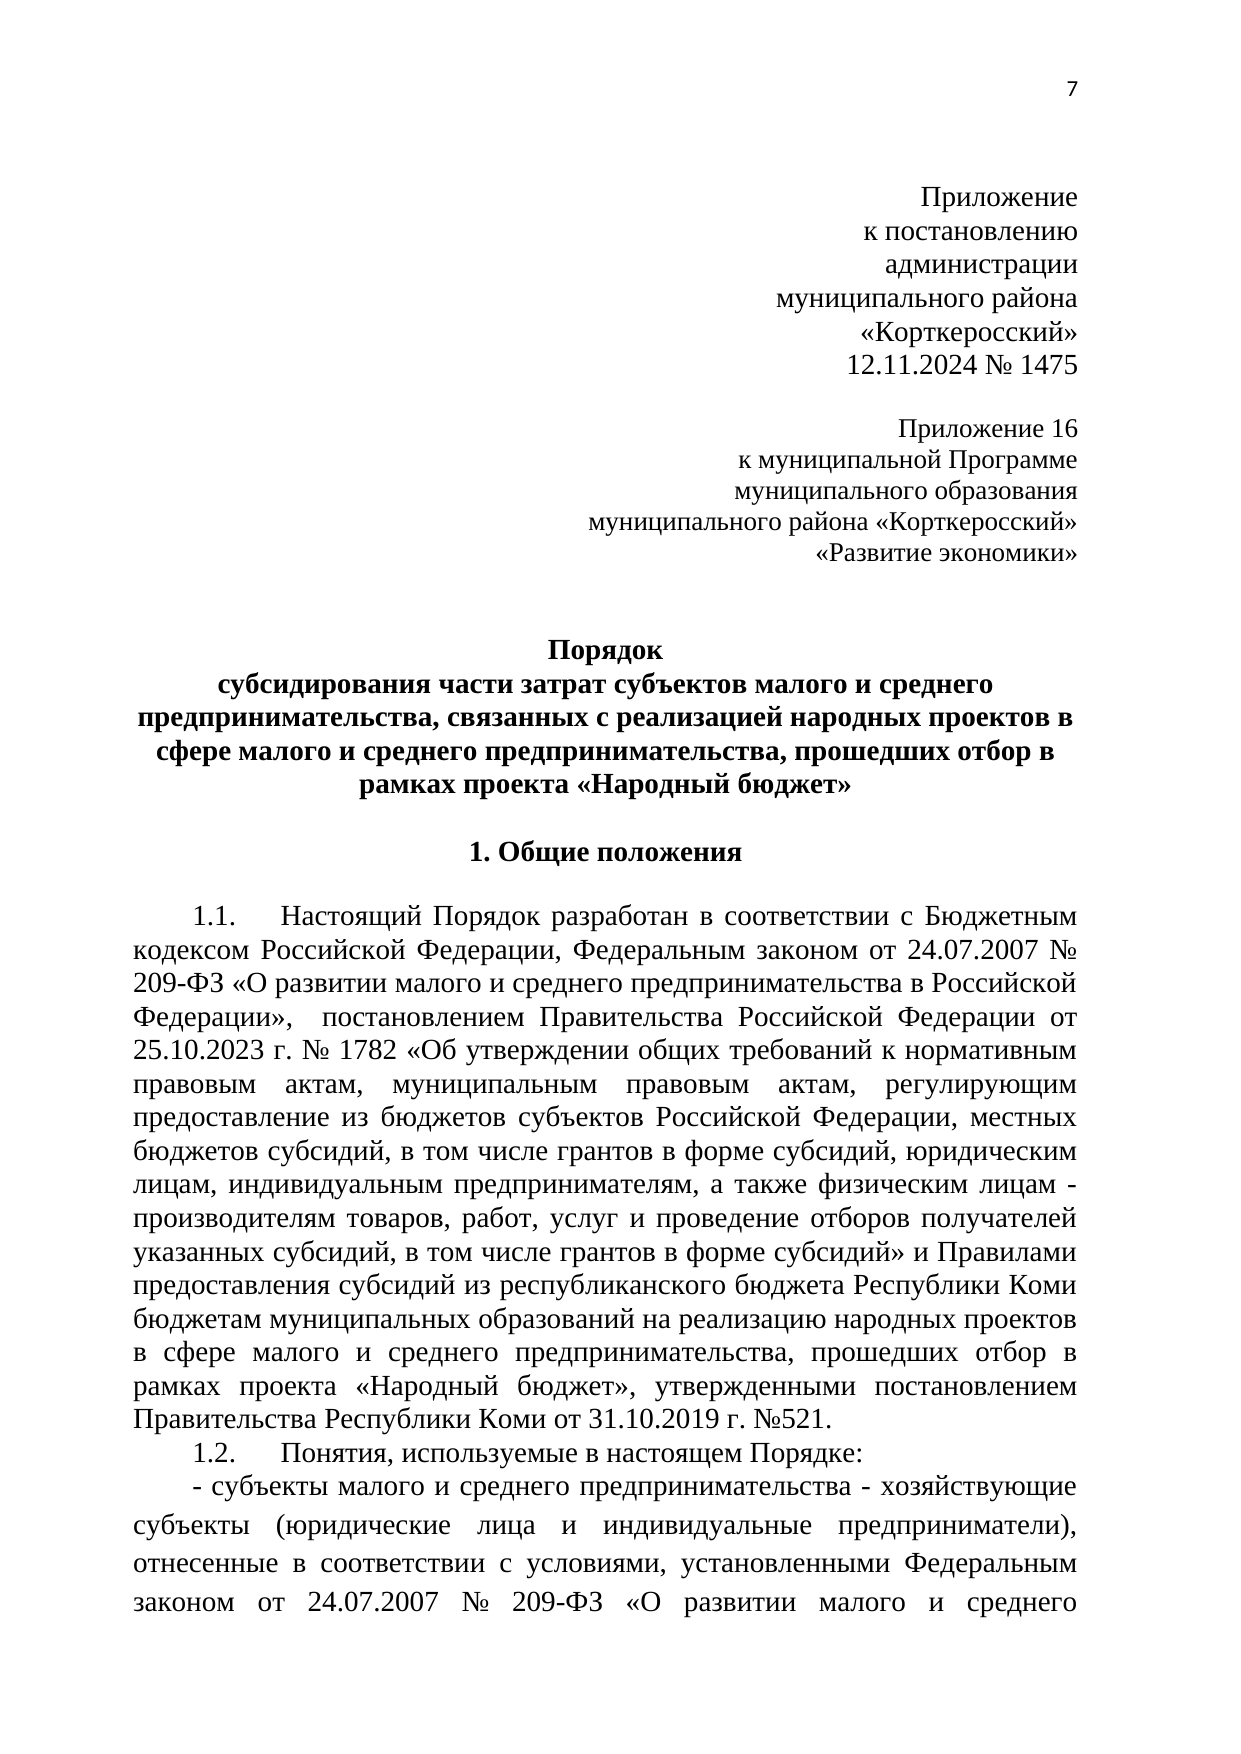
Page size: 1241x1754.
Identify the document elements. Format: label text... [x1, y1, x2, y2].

text субсидирования части затрат субъектов малого и среднего предпринимательства, связанных с реализацией народных проектов в сфере малого и среднего предпринимательства, прошедших отбор в рамках проекта «Народный бюджет» [133, 666, 1078, 800]
text муниципального образования [133, 474, 1078, 505]
list Понятия, используемые в настоящем Порядке: [133, 1435, 1078, 1468]
list Настоящий Порядок разработан в соответствии с Бюджетным кодексом Российской Федерации, Федеральным законом от 24.07.2007 № 209-ФЗ «О развитии малого и среднего предпринимательства в Российской Федерации», постановлением Правительства Российской Федерации от 25.10.2023 г. № 1782 «Об утверждении общих требований к нормативным правовым актам, муниципальным правовым актам, регулирующим предоставление из бюджетов субъектов Российской Федерации, местных бюджетов субсидий, в том числе грантов в форме субсидий, юридическим лицам, индивидуальным предпринимателям, а также физическим лицам - производителям товаров, работ, услуг и проведение отборов получателей указанных субсидий, в том числе грантов в форме субсидий» и Правилами предоставления субсидий из республиканского бюджета Республики Коми бюджетам муниципальных образований на реализацию народных проектов в сфере малого и среднего предпринимательства, прошедших отбор в рамках проекта «Народный бюджет», утвержденными постановлением Правительства Республики Коми от 31.10.2019 г. №521. [133, 898, 1078, 1435]
text муниципального района [664, 280, 1078, 314]
text муниципального района «Корткеросский» [133, 505, 1078, 537]
text «Корткеросский» [664, 314, 1078, 347]
text Приложение 16 [133, 412, 1078, 443]
text к постановлению администрации [664, 213, 1078, 280]
text Порядок [133, 632, 1078, 666]
text 12.11.2024 № 1475 [664, 347, 1078, 381]
text «Развитие экономики» [133, 537, 1078, 568]
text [133, 1468, 1078, 1618]
text к муниципальной Программе [133, 443, 1078, 474]
text 1. Общие положения [133, 834, 1078, 867]
text Приложение [664, 179, 1078, 213]
